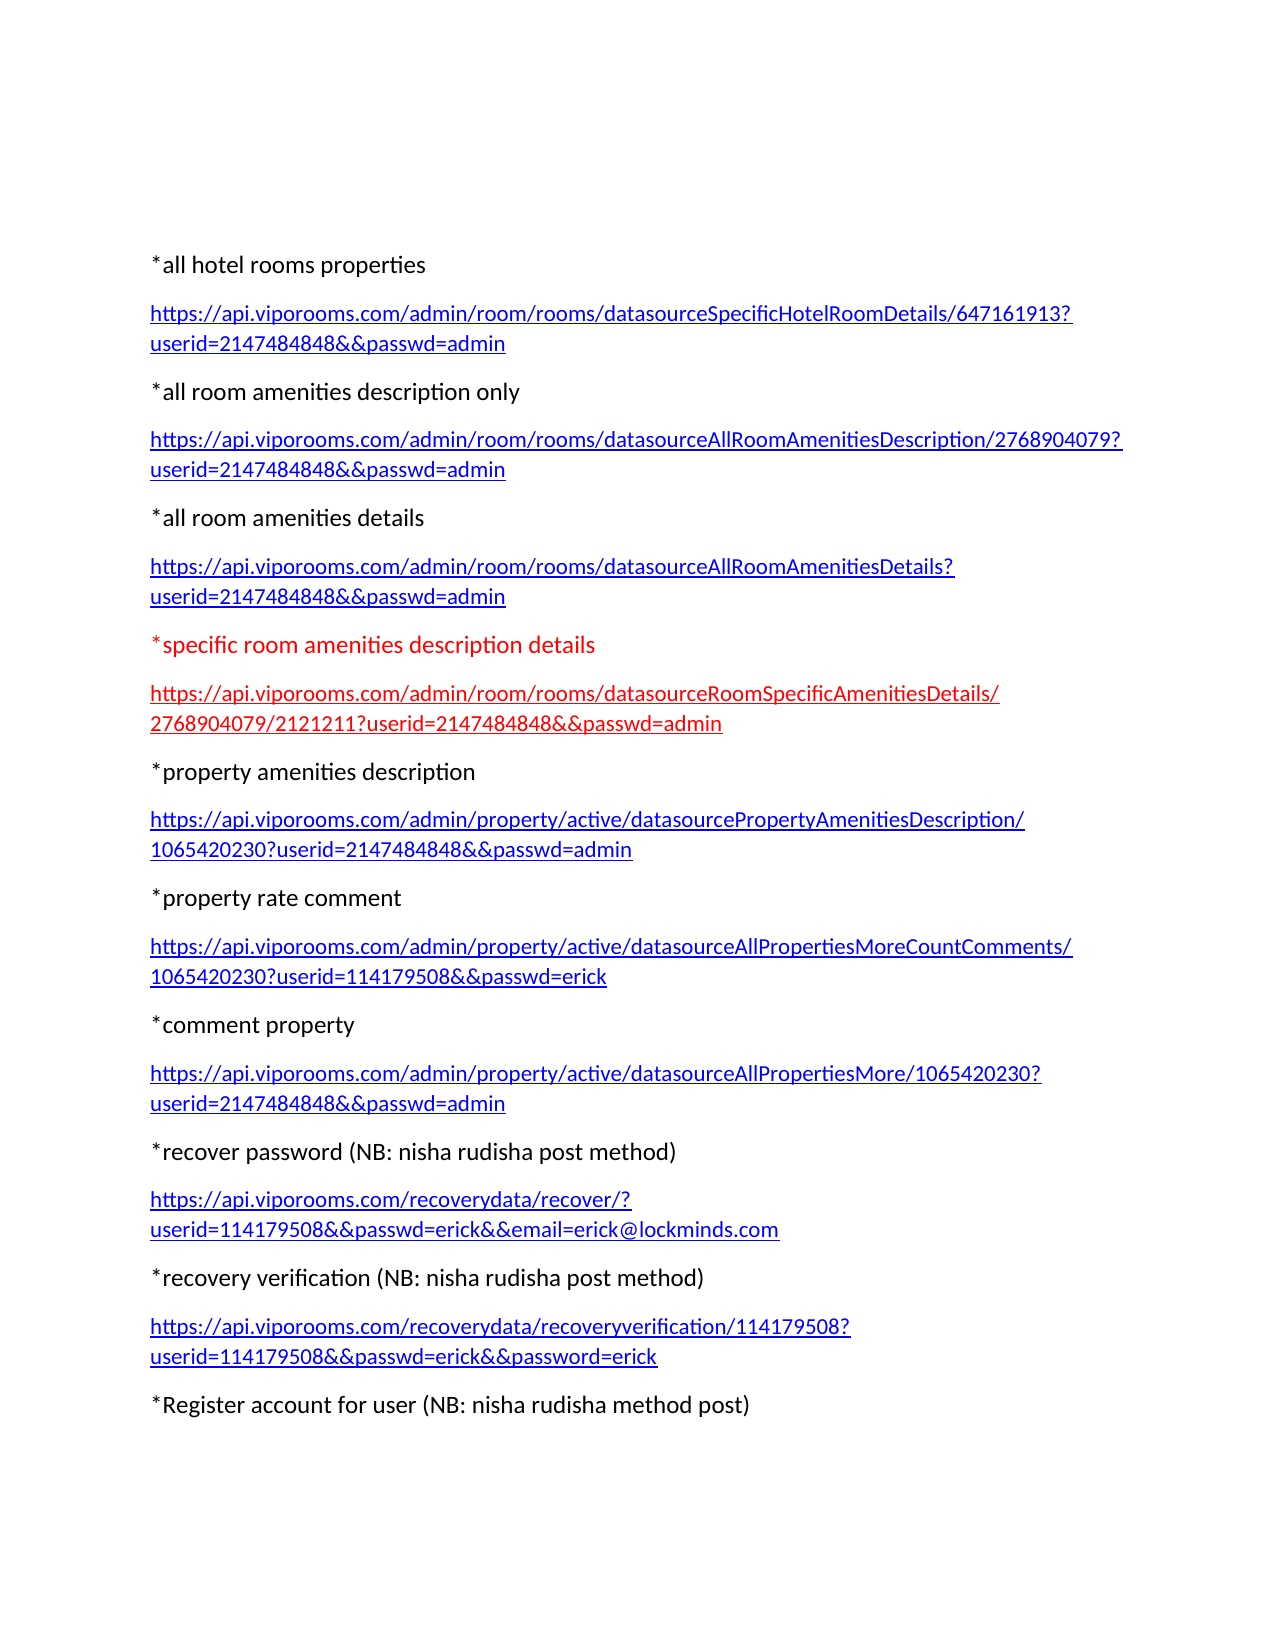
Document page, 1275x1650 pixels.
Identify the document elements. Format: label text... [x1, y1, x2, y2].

text *all hotel rooms properties [150, 249, 1125, 280]
text https://api.viporooms.com/admin/room/rooms/datasourceAllRoomAmenitiesDescription/2768904079?userid=2147484848&&passwd=admin [150, 425, 1125, 484]
text *property rate comment [150, 882, 1125, 913]
text https://api.viporooms.com/admin/room/rooms/datasourceRoomSpecificAmenitiesDetails/2768904079/2121211?userid=2147484848&&passwd=admin [150, 679, 1125, 737]
text https://api.viporooms.com/admin/property/active/datasourcePropertyAmenitiesDescription/1065420230?userid=2147484848&&passwd=admin [150, 805, 1125, 864]
text https://api.viporooms.com/admin/property/active/datasourceAllPropertiesMore/1065420230?userid=2147484848&&passwd=admin [150, 1059, 1125, 1117]
text *property amenities description [150, 756, 1125, 786]
text *comment property [150, 1009, 1125, 1040]
text https://api.viporooms.com/admin/room/rooms/datasourceSpecificHotelRoomDetails/647161913?userid=2147484848&&passwd=admin [150, 299, 1125, 357]
text https://api.viporooms.com/recoverydata/recoveryverification/114179508?userid=114179508&&passwd=erick&&password=erick [150, 1312, 1125, 1370]
text *recover password (NB: nisha rudisha post method) [150, 1136, 1125, 1166]
text https://api.viporooms.com/recoverydata/recover/?userid=114179508&&passwd=erick&&email=erick@lockminds.com [150, 1185, 1125, 1244]
text *all room amenities description only [150, 376, 1125, 406]
text https://api.viporooms.com/admin/property/active/datasourceAllPropertiesMoreCountComments/1065420230?userid=114179508&&passwd=erick [150, 932, 1125, 990]
text *specific room amenities description details [150, 629, 1125, 660]
text https://api.viporooms.com/admin/room/rooms/datasourceAllRoomAmenitiesDetails?userid=2147484848&&passwd=admin [150, 552, 1125, 610]
text *recovery verification (NB: nisha rudisha post method) [150, 1262, 1125, 1293]
text *Register account for user (NB: nisha rudisha method post) [150, 1389, 1125, 1420]
text *all room amenities details [150, 502, 1125, 533]
